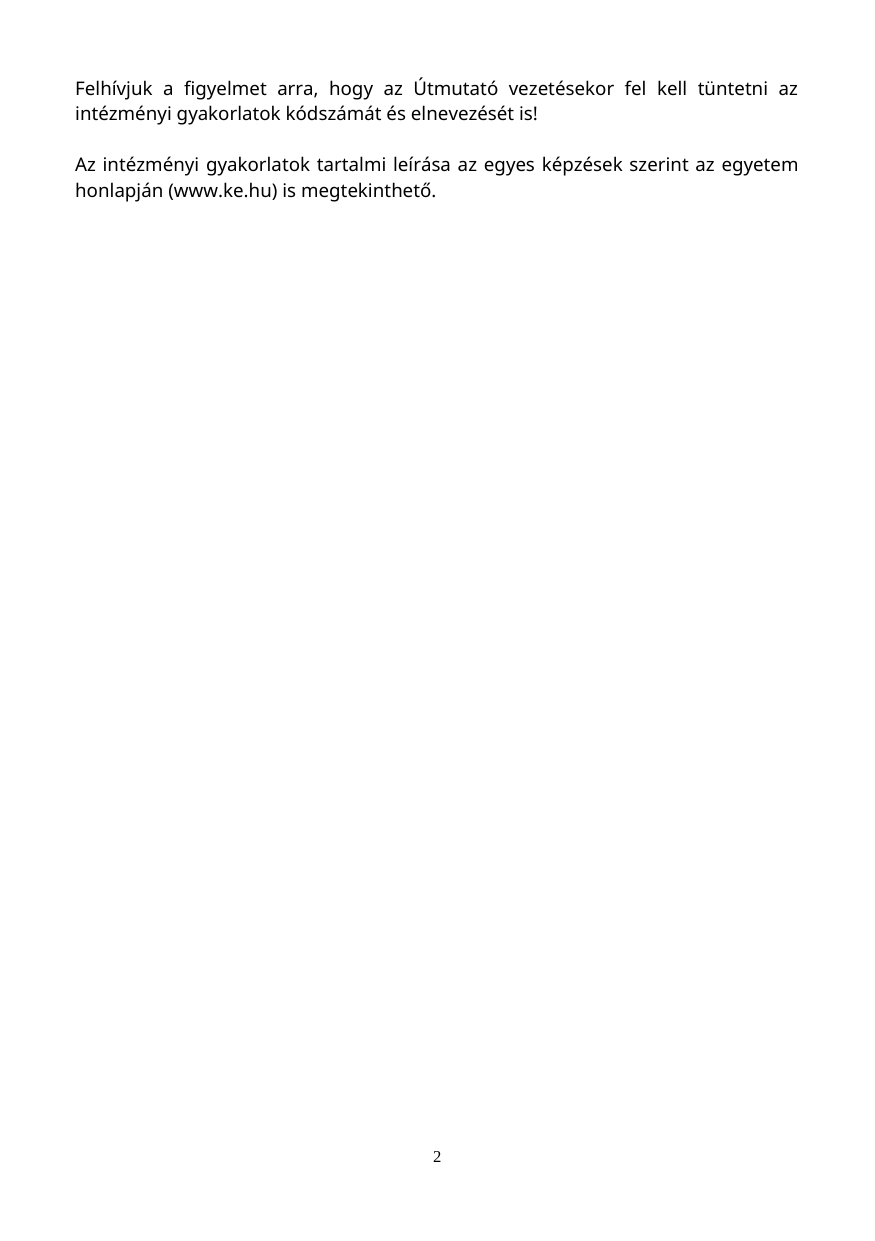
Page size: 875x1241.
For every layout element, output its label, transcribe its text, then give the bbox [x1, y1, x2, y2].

text Az intézményi gyakorlatok tartalmi leírása az egyes képzések szerint az egyetem honlapján (www.ke.hu) is megtekinthető. [75, 152, 799, 203]
text Felhívjuk a figyelmet arra, hogy az Útmutató vezetésekor fel kell tüntetni az intézményi gyakorlatok kódszámát és elnevezését is! [75, 75, 799, 126]
